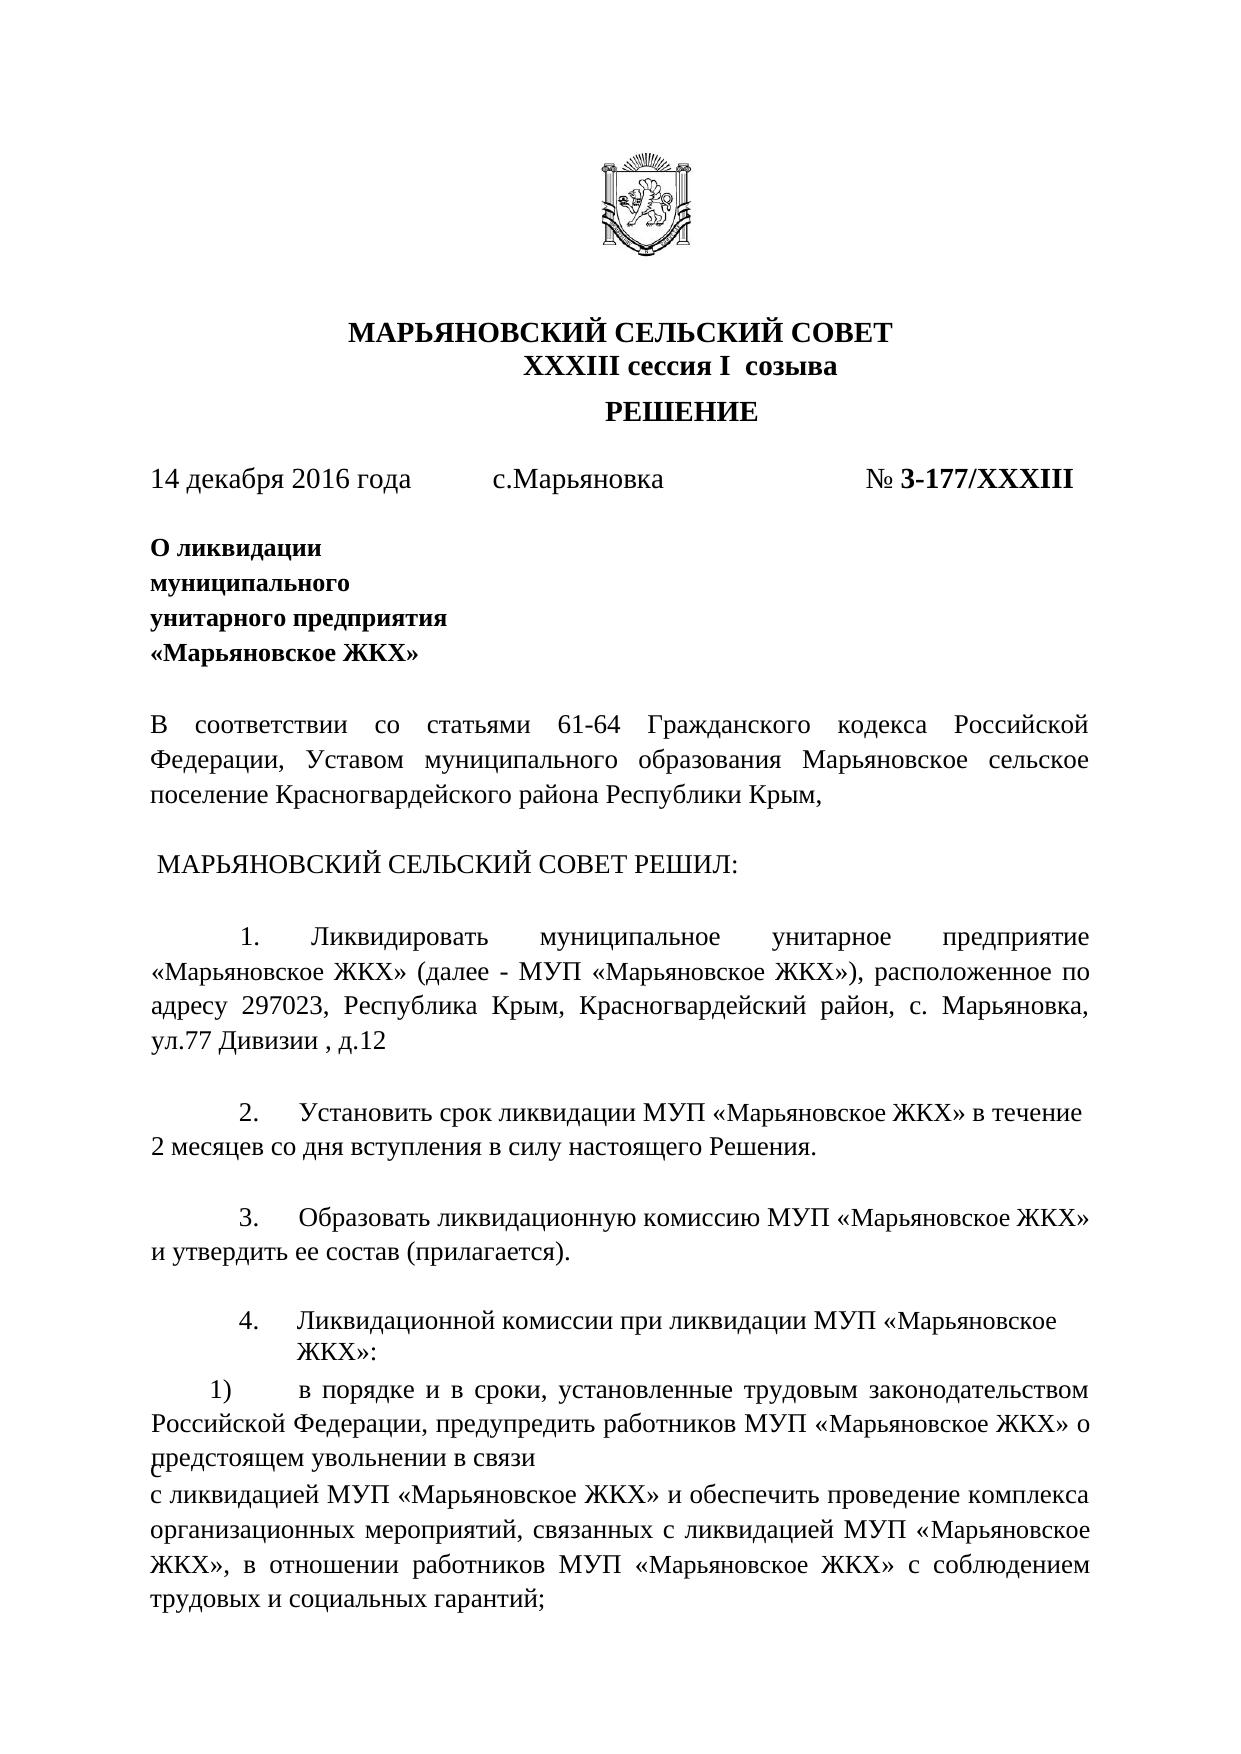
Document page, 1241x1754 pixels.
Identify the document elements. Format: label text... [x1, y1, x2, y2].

text МАРЬЯНОВСКИЙ СЕЛЬСКИЙ СОВЕТ РЕШИЛ: [150, 848, 1090, 879]
picture [601, 151, 692, 257]
text 1. Ликвидировать муниципальное унитарное предприятие «Марьяновское ЖКХ» (далее - МУП «Марьяновское ЖКХ»), расположенное по адресу 297023, Республика Крым, Красногвардейский район, с. Марьяновка, ул.77 Дивизии , д.12 [151, 920, 1090, 1055]
text МАРЬЯНОВСКИЙ СЕЛЬСКИЙ СОВЕТ [150, 315, 1091, 348]
list Установить срок ликвидации МУП «Марьяновское ЖКХ» в течение 2 месяцев со дня вступления в силу настоящего Решения. [151, 1096, 1090, 1161]
text О ликвидации муниципального унитарного предприятия «Марьяновское ЖКХ» [150, 532, 473, 667]
text XXXIII сессия I созыва [523, 348, 1090, 382]
list в порядке и в сроки, установленные трудовым законодательством Российской Федерации, предупредить работников МУП «Марьяновское ЖКХ» о предстоящем увольнении в связи [151, 1373, 1090, 1472]
text с ликвидацией МУП «Марьяновское ЖКХ» и обеспечить проведение комплекса организационных мероприятий, связанных с ликвидацией МУП «Марьяновское ЖКХ», в отношении работников МУП «Марьяновское ЖКХ» с соблюдением трудовых и социальных гарантий; [150, 1478, 1090, 1614]
text В соответствии со статьями 61-64 Гражданского кодекса Российской Федерации, Уставом муниципального образования Марьяновское сельское поселение Красногвардейского района Республики Крым, [150, 708, 1090, 809]
list Образовать ликвидационную комиссию МУП «Марьяновское ЖКХ» и утвердить ее состав (прилагается). [151, 1201, 1090, 1266]
list Ликвидационной комиссии при ликвидации МУП «Марьяновское ЖКХ»: [239, 1304, 1090, 1367]
text 14 декабря 2016 года с.Марьяновка № 3-177/XXXIII [150, 461, 1090, 494]
text РЕШЕНИЕ [605, 394, 1090, 428]
